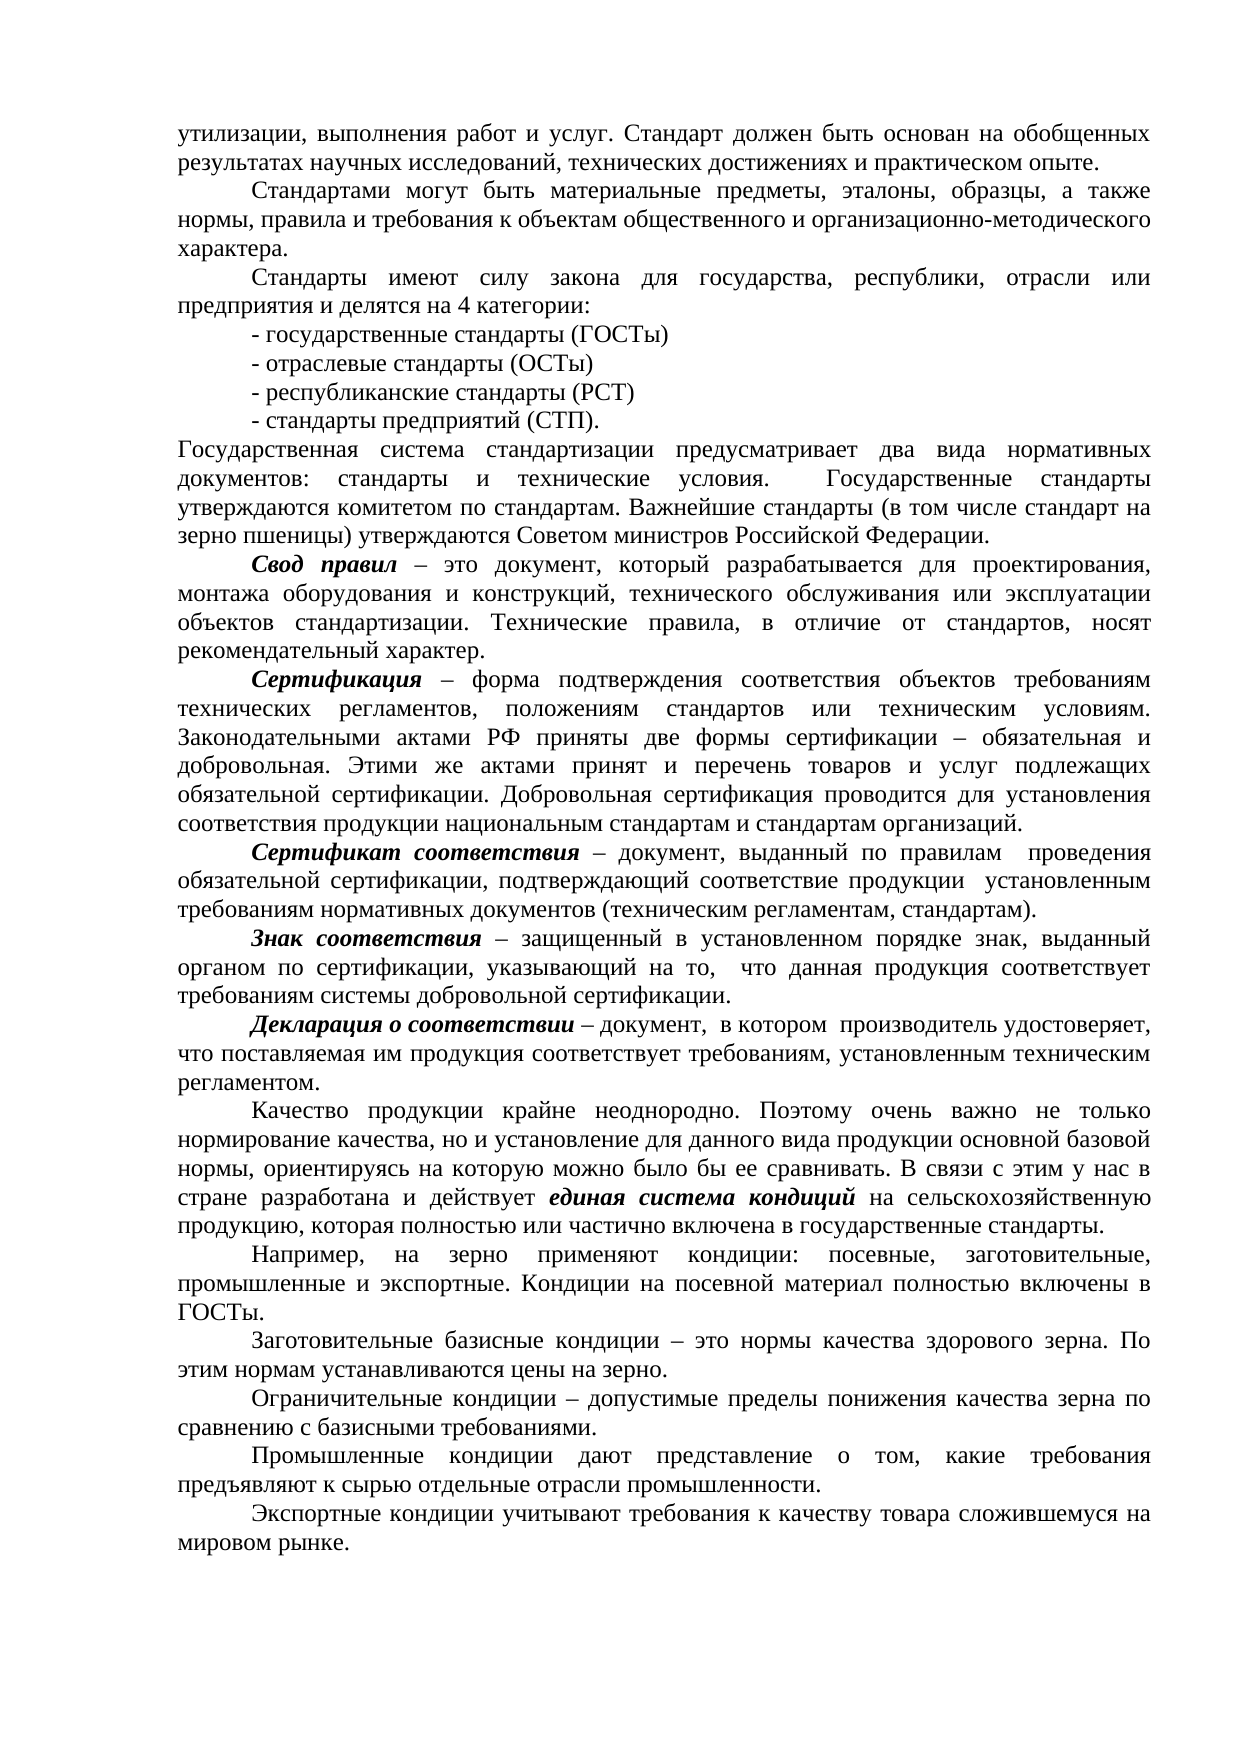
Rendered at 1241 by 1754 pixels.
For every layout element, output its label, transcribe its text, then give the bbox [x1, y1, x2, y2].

text Сертификат соответствия – документ, выданный по правилам проведения обязательной сертификации, подтверждающий соответствие продукции установленным требованиям нормативных документов (техническим регламентам, стандартам). [177, 837, 1152, 923]
text Качество продукции крайне неоднородно. Поэтому очень важно не только нормирование качества, но и установление для данного вида продукции основной базовой нормы, ориентируясь на которую можно было бы ее сравнивать. В связи с этим у нас в стране разработана и действует единая система кондиций на сельскохозяйственную продукцию, которая полностью или частично включена в государственные стандарты. [177, 1096, 1152, 1239]
text Заготовительные базисные кондиции – это нормы качества здорового зерна. По этим нормам устанавливаются цены на зерно. [177, 1326, 1152, 1383]
text Сертификация – форма подтверждения соответствия объектов требованиям технических регламентов, положениям стандартов или техническим условиям. Законодательными актами РФ приняты две формы сертификации – обязательная и добровольная. Этими же актами принят и перечень товаров и услуг подлежащих обязательной сертификации. Добровольная сертификация проводится для установления соответствия продукции национальным стандартам и стандартам организаций. [177, 664, 1152, 837]
text Декларация о соответствии – документ, в котором производитель удостоверяет, что поставляемая им продукция соответствует требованиям, установленным техническим регламентом. [177, 1009, 1152, 1096]
text Знак соответствия – защищенный в установленном порядке знак, выданный органом по сертификации, указывающий на то, что данная продукция соответствует требованиям системы добровольной сертификации. [177, 923, 1152, 1009]
text Например, на зерно применяют кондиции: посевные, заготовительные, промышленные и экспортные. Кондиции на посевной материал полностью включены в ГОСТы. [177, 1239, 1152, 1326]
text - стандарты предприятий (СТП). [177, 406, 1152, 434]
text - республиканские стандарты (РСТ) [177, 377, 1152, 406]
text Промышленные кондиции дают представление о том, какие требования предъявляют к сырью отдельные отрасли промышленности. [177, 1441, 1152, 1498]
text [177, 118, 1152, 176]
text Государственная система стандартизации предусматривает два вида нормативных документов: стандарты и технические условия. Государственные стандарты утверждаются комитетом по стандартам. Важнейшие стандарты (в том числе стандарт на зерно пшеницы) утверждаются Советом министров Российской Федерации. [177, 434, 1152, 549]
text Свод правил – это документ, который разрабатывается для проектирования, монтажа оборудования и конструкций, технического обслуживания или эксплуатации объектов стандартизации. Технические правила, в отличие от стандартов, носят рекомендательный характер. [177, 549, 1152, 664]
text Стандартами могут быть материальные предметы, эталоны, образцы, а также нормы, правила и требования к объектам общественного и организационно-методического характера. [177, 176, 1152, 262]
text - государственные стандарты (ГОСТы) [177, 319, 1152, 348]
text - отраслевые стандарты (ОСТы) [177, 348, 1152, 377]
text Стандарты имеют силу закона для государства, республики, отрасли или предприятия и делятся на 4 категории: [177, 262, 1152, 319]
text Ограничительные кондиции – допустимые пределы понижения качества зерна по сравнению с базисными требованиями. [177, 1383, 1152, 1441]
text Экспортные кондиции учитывают требования к качеству товара сложившемуся на мировом рынке. [177, 1498, 1152, 1556]
